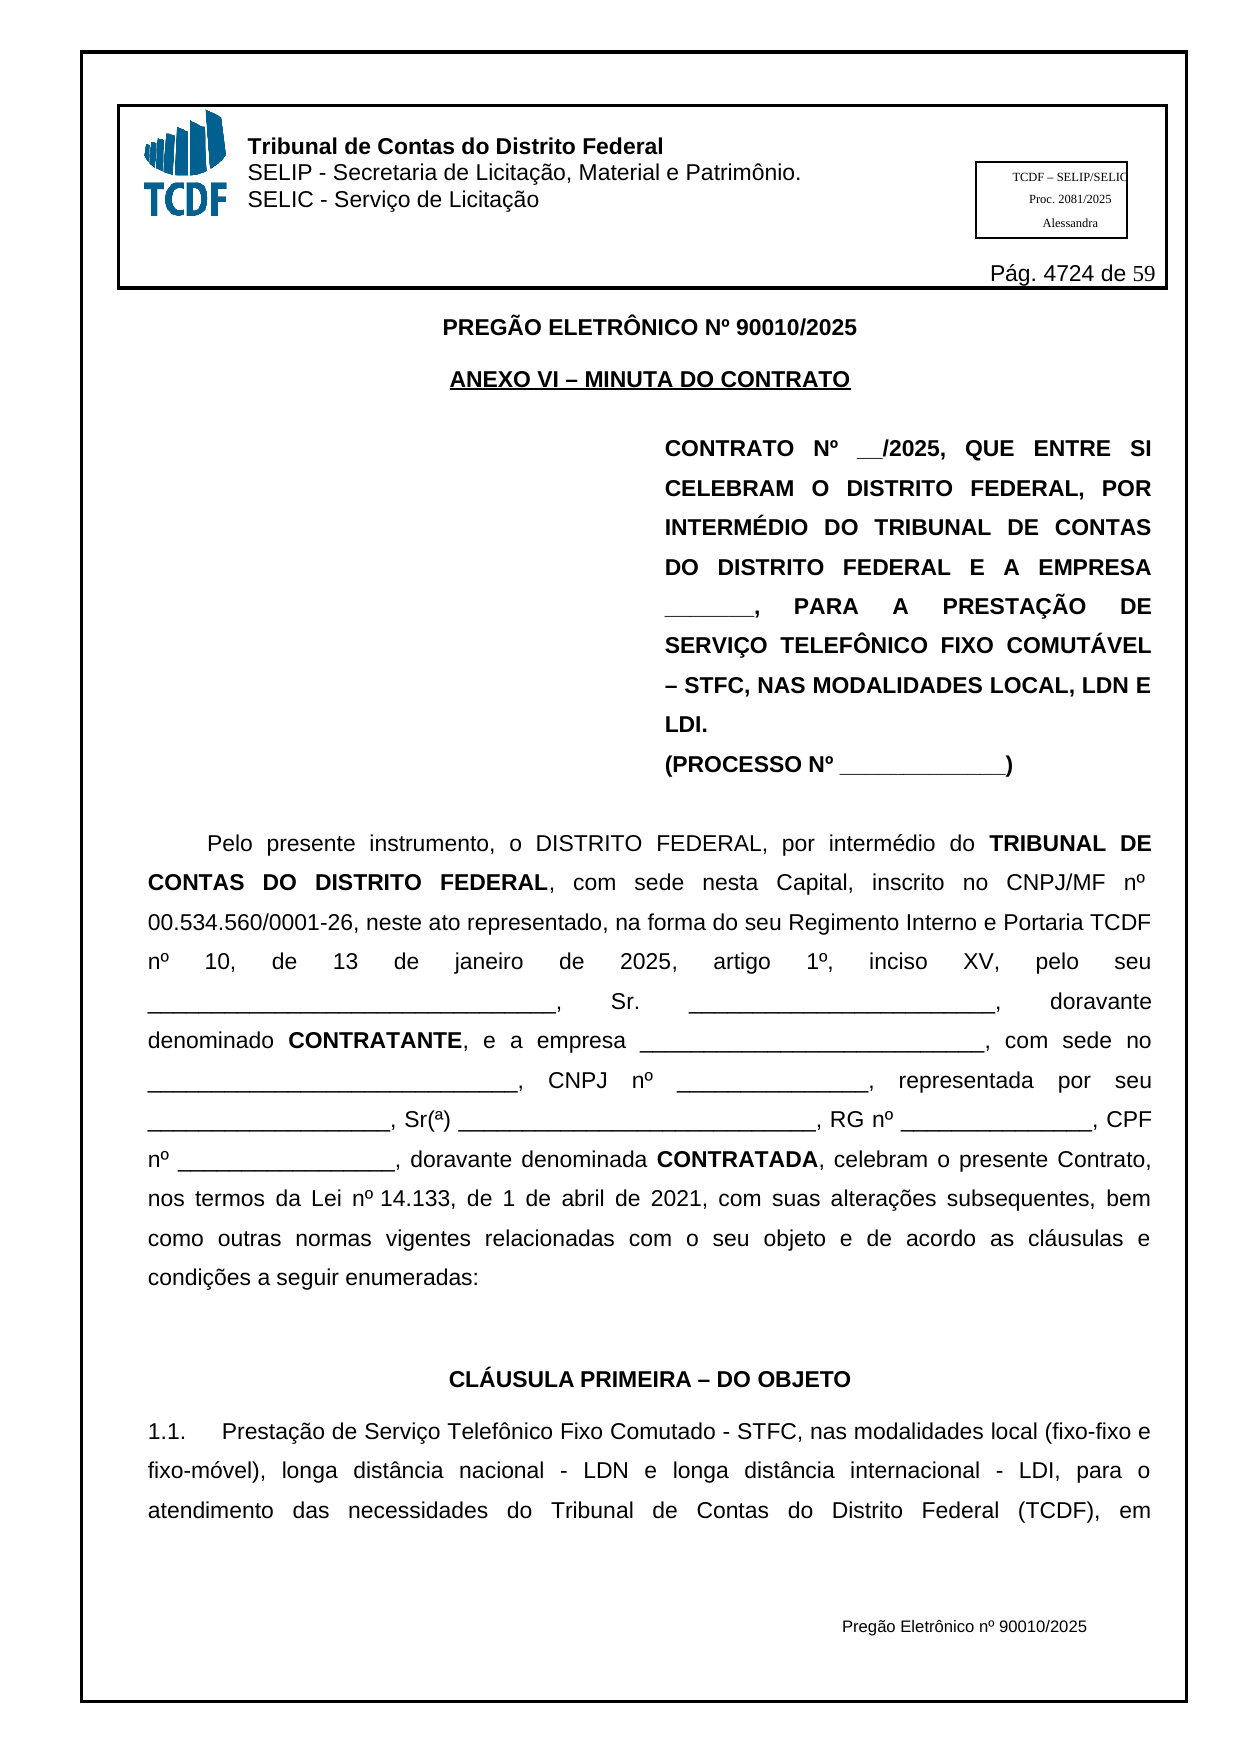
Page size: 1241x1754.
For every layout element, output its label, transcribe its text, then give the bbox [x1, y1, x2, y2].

text Pelo presente instrumento, o DISTRITO FEDERAL, por intermédio do TRIBUNAL DE CONTAS DO DISTRITO FEDERAL, com sede nesta Capital, inscrito no CNPJ/MF nº 00.534.560/0001-26, neste ato representado, na forma do seu Regimento Interno e Portaria TCDF nº 10, de 13 de janeiro de 2025, artigo 1º, inciso XV, pelo seu ________________________________, Sr. ________________________, doravante denominado CONTRATANTE, e a empresa ___________________________, com sede no _____________________________, CNPJ nº _______________, representada por seu ___________________, Sr(ª) ____________________________, RG nº _______________, CPF nº _________________, doravante denominada CONTRATADA, celebram o presente Contrato, nos termos da Lei nº 14.133, de 1 de abril de 2021, com suas alterações subsequentes, bem como outras normas vigentes relacionadas com o seu objeto e de acordo as cláusulas e condições a seguir enumeradas: [148, 830, 1152, 1290]
picture [129, 107, 241, 218]
list ANEXO VI – MINUTA DO CONTRATO [148, 366, 1152, 392]
text CONTRATO Nº __/2025, QUE ENTRE SI CELEBRAM O DISTRITO FEDERAL, POR INTERMÉDIO DO TRIBUNAL DE CONTAS DO DISTRITO FEDERAL E a empresa _______, para a prestação de serviço telefônico FIXO comutável – STFC, NAS MODALIDADES LOCAL, LDN E LDI. [664, 435, 1152, 738]
text PREGÃO ELETRÔNICO Nº 90010/2025 [148, 313, 1152, 340]
text (Processo nº _____________) [664, 751, 1152, 777]
text CLÁUSULA PRIMEIRA – DO OBJETO [148, 1366, 1152, 1392]
